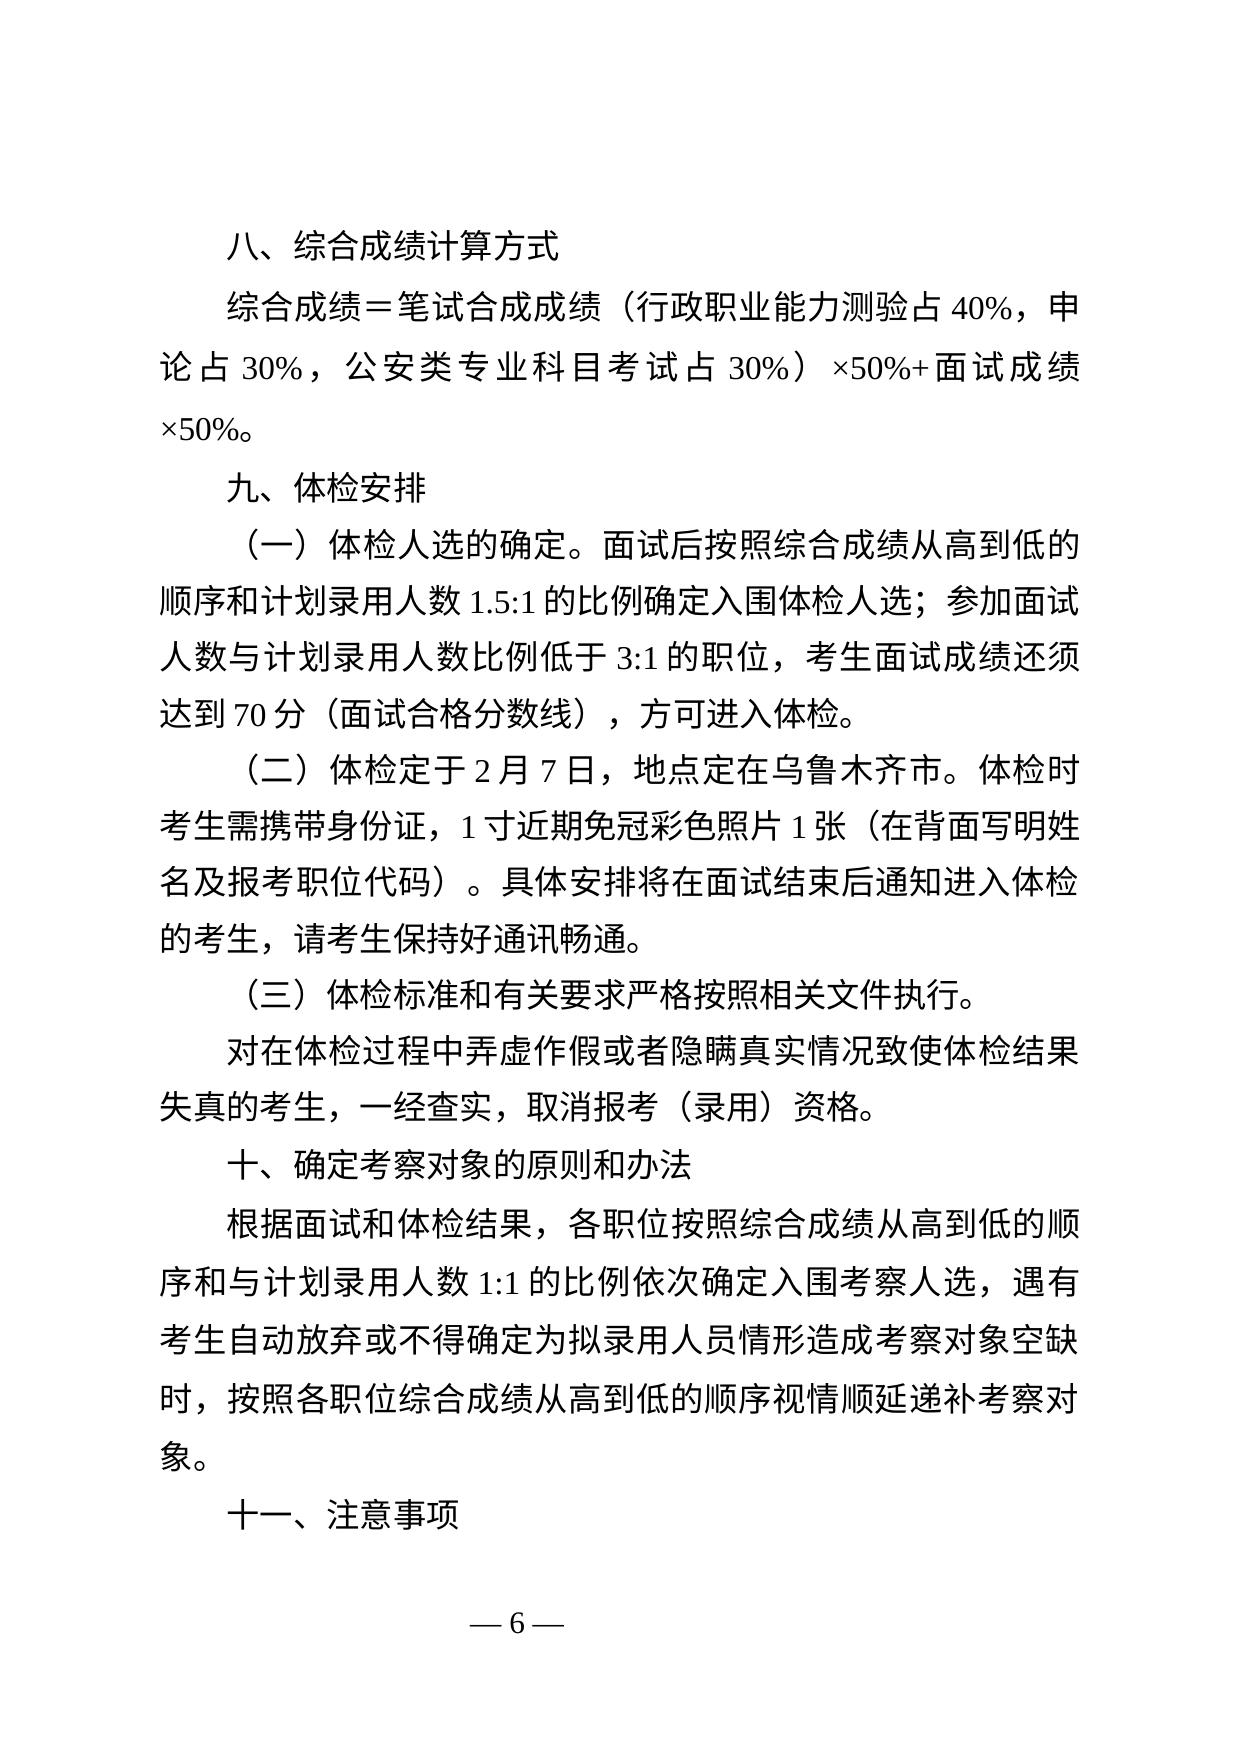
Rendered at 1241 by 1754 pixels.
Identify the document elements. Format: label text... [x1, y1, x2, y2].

text 十一、注意事项 [159, 1481, 1081, 1539]
text （三）体检标准和有关要求严格按照相关文件执行。 [159, 962, 1081, 1018]
text 根据面试和体检结果，各职位按照综合成绩从高到低的顺序和与计划录用人数1:1的比例依次确定入围考察人选，遇有考生自动放弃或不得确定为拟录用人员情形造成考察对象空缺时，按照各职位综合成绩从高到低的顺序视情顺延递补考察对象。 [159, 1189, 1081, 1481]
text （一）体检人选的确定。面试后按照综合成绩从高到低的顺序和计划录用人数1.5:1的比例确定入围体检人选；参加面试人数与计划录用人数比例低于3:1的职位，考生面试成绩还须达到70分（面试合格分数线），方可进入体检。 [159, 512, 1081, 737]
text 综合成绩＝笔试合成成绩（行政职业能力测验占40%，申论占30%，公安类专业科目考试占30%）×50%+面试成绩×50%。 [159, 271, 1081, 452]
text 八、综合成绩计算方式 [159, 211, 1081, 271]
text （二）体检定于2月7日，地点定在乌鲁木齐市。体检时考生需携带身份证，1寸近期免冠彩色照片1张（在背面写明姓名及报考职位代码）。具体安排将在面试结束后通知进入体检的考生，请考生保持好通讯畅通。 [159, 737, 1081, 962]
text 九、体检安排 [159, 452, 1081, 512]
text 十、确定考察对象的原则和办法 [159, 1131, 1081, 1189]
text 对在体检过程中弄虚作假或者隐瞒真实情况致使体检结果失真的考生，一经查实，取消报考（录用）资格。 [159, 1018, 1081, 1131]
